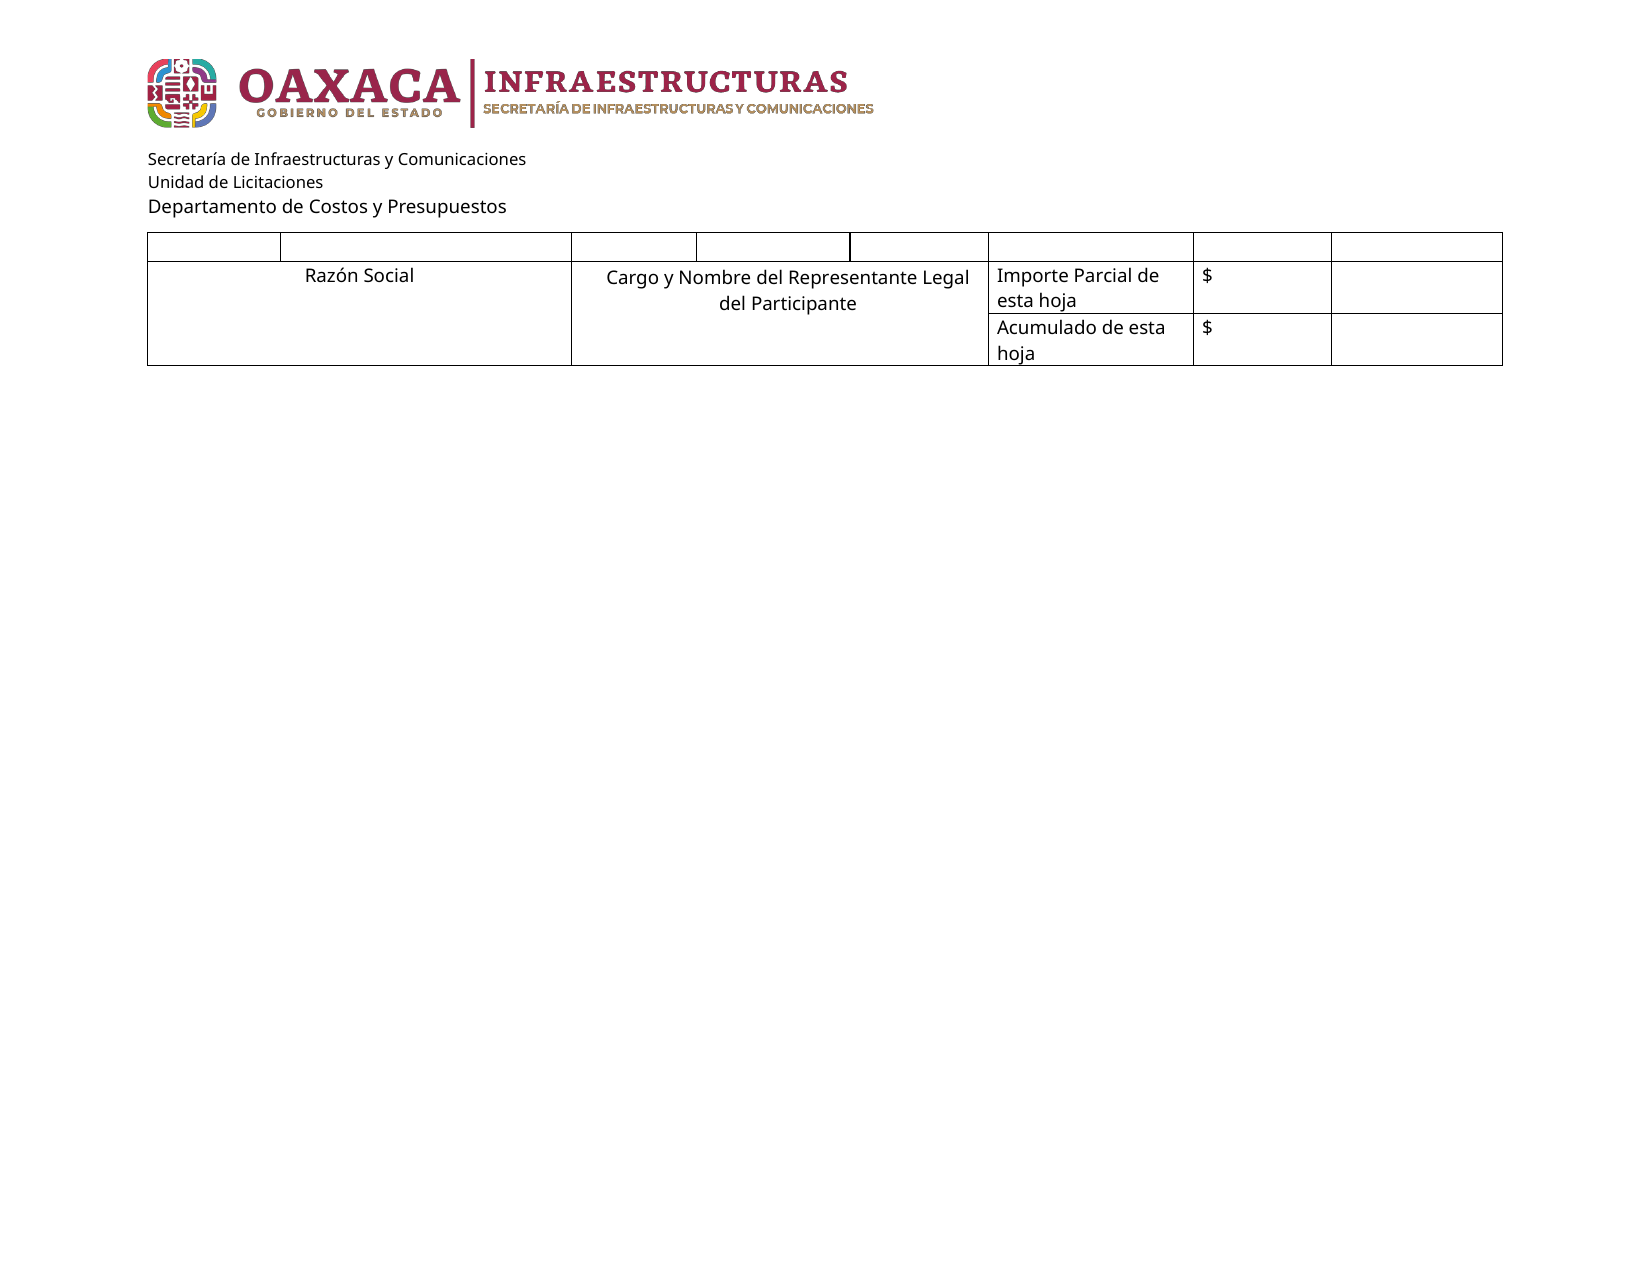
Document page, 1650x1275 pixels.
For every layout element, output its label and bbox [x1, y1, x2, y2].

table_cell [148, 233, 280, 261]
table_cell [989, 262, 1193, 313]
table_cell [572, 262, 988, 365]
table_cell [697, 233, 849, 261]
picture [147, 59, 898, 130]
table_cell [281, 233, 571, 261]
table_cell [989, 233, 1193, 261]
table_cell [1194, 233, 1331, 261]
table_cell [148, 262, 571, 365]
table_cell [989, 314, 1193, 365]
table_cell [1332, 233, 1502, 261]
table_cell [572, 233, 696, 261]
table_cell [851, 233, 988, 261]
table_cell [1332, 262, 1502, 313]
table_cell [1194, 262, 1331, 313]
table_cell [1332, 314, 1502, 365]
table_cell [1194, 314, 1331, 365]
